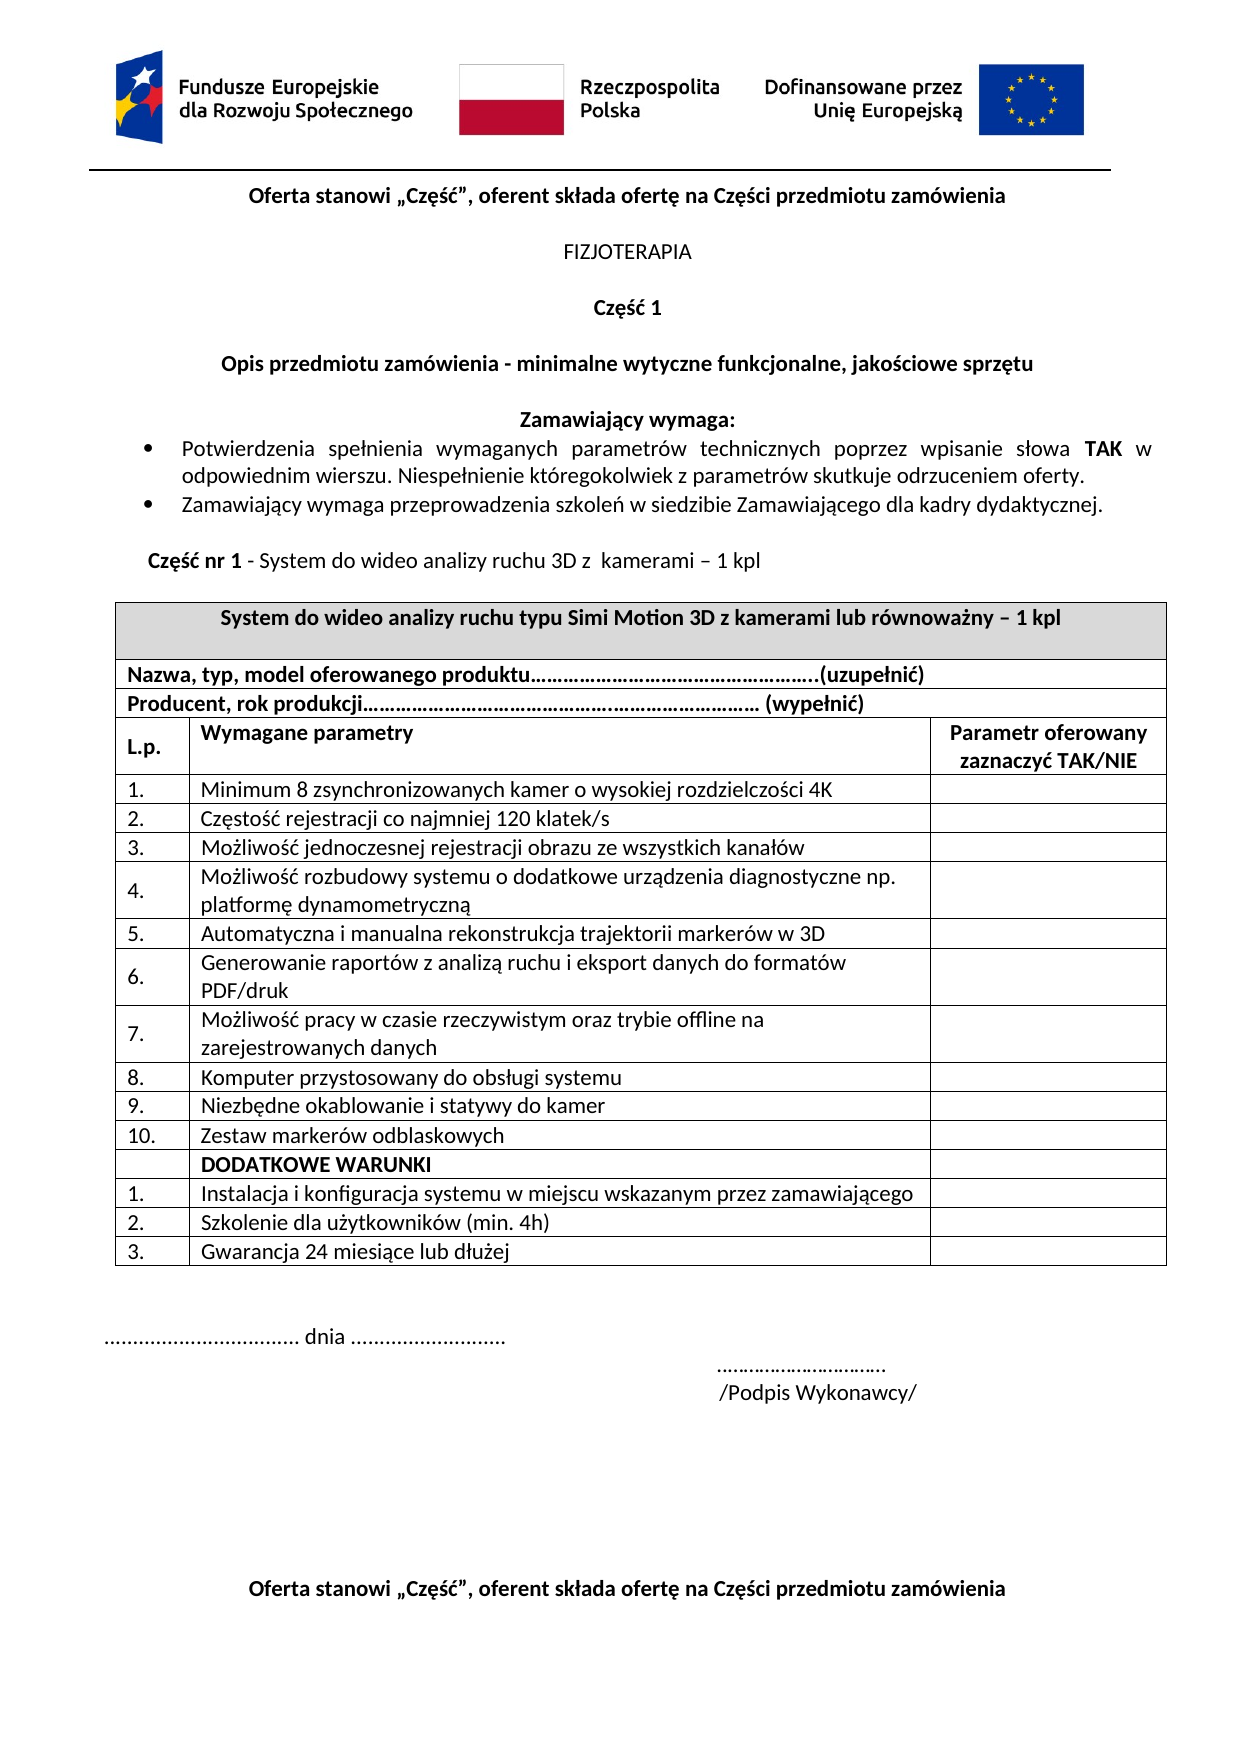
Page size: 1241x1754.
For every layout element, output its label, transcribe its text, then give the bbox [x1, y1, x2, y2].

table_cell Niezbędne okablowanie i statywy do kamer [190, 1092, 930, 1120]
table_cell [931, 862, 1166, 918]
picture [92, 26, 1107, 167]
table_cell Częstość rejestracji co najmniej 120 klatek/s [190, 804, 930, 832]
table_cell [931, 775, 1166, 803]
table_cell [931, 1092, 1166, 1120]
text Oferta stanowi „Część”, oferent składa ofertę na Części przedmiotu zamówienia [103, 1574, 1152, 1602]
table_cell Instalacja i konfiguracja systemu w miejscu wskazanym przez zamawiającego [190, 1179, 930, 1207]
list Potwierdzenia spełnienia wymaganych parametrów technicznych poprzez wpisanie słowa TAK w odpowiednim wierszu. Niespełnienie któregokolwiek z parametrów skutkuje odrzuceniem oferty. [144, 434, 1152, 490]
text Część 1 [103, 293, 1152, 322]
table_cell Gwarancja 24 miesiące lub dłużej [190, 1237, 930, 1265]
table_cell 7. [116, 1006, 189, 1062]
text FIZJOTERAPIA [103, 237, 1152, 266]
table_cell [116, 1150, 189, 1178]
table_cell Możliwość rozbudowy systemu o dodatkowe urządzenia diagnostyczne np. platformę dynamometryczną [190, 862, 930, 918]
table_cell DODATKOWE WARUNKI [190, 1150, 930, 1178]
table_cell Minimum 8 zsynchronizowanych kamer o wysokiej rozdzielczości 4K [190, 775, 930, 803]
table_cell Zestaw markerów odblaskowych [190, 1121, 930, 1149]
table_cell [931, 949, 1166, 1004]
table_cell 10. [116, 1121, 189, 1149]
table_cell 3. [116, 1237, 189, 1265]
table_cell Generowanie raportów z analizą ruchu i eksport danych do formatów PDF/druk [190, 949, 930, 1004]
text .................................. dnia ........................... [103, 1322, 1163, 1350]
table_cell Automatyczna i manualna rekonstrukcja trajektorii markerów w 3D [190, 919, 930, 947]
table_cell [931, 1063, 1166, 1091]
table_cell Możliwość jednoczesnej rejestracji obrazu ze wszystkich kanałów [190, 833, 930, 861]
text Opis przedmiotu zamówienia - minimalne wytyczne funkcjonalne, jakościowe sprzętu [103, 349, 1152, 378]
table_cell 8. [116, 1063, 189, 1091]
table_cell 1. [116, 775, 189, 803]
table_cell 9. [116, 1092, 189, 1120]
table_cell Komputer przystosowany do obsługi systemu [190, 1063, 930, 1091]
table_cell [931, 1150, 1166, 1178]
table_cell [931, 1179, 1166, 1207]
table_cell [931, 804, 1166, 832]
table_cell 4. [116, 862, 189, 918]
table_cell Szkolenie dla użytkowników (min. 4h) [190, 1208, 930, 1236]
table_cell L.p. [116, 718, 189, 774]
table_cell [931, 833, 1166, 861]
table_cell 3. [116, 833, 189, 861]
text /Podpis Wykonawcy/ [620, 1378, 1063, 1406]
text Oferta stanowi „Część”, oferent składa ofertę na Części przedmiotu zamówienia [103, 148, 1152, 209]
table_cell Parametr oferowany zaznaczyć TAK/NIE [931, 718, 1166, 774]
text ..………………………… [103, 1350, 1163, 1378]
table_cell 2. [116, 804, 189, 832]
table_cell [931, 919, 1166, 947]
table_cell [931, 1208, 1166, 1236]
text Zamawiający wymaga: [103, 406, 1152, 434]
table_cell Możliwość pracy w czasie rzeczywistym oraz trybie offline na zarejestrowanych danych [190, 1006, 930, 1062]
table_cell 5. [116, 919, 189, 947]
table_cell Wymagane parametry [190, 718, 930, 774]
table_header System do wideo analizy ruchu typu Simi Motion 3D z kamerami lub równoważny – 1 kpl [116, 603, 1166, 659]
list Zamawiający wymaga przeprowadzenia szkoleń w siedzibie Zamawiającego dla kadry dydaktycznej. [144, 490, 1152, 518]
table_cell 6. [116, 949, 189, 1004]
text Część nr 1 - System do wideo analizy ruchu 3D z kamerami – 1 kpl [148, 546, 1152, 574]
table_cell [931, 1006, 1166, 1062]
table_cell 1. [116, 1179, 189, 1207]
table_cell Producent, rok produkcji……………………………………….……………………… (wypełnić) [116, 689, 1166, 717]
table_cell [931, 1121, 1166, 1149]
table_cell Nazwa, typ, model oferowanego produktu……………………………………………..(uzupełnić) [116, 660, 1166, 688]
table_cell [931, 1237, 1166, 1265]
table_cell 2. [116, 1208, 189, 1236]
